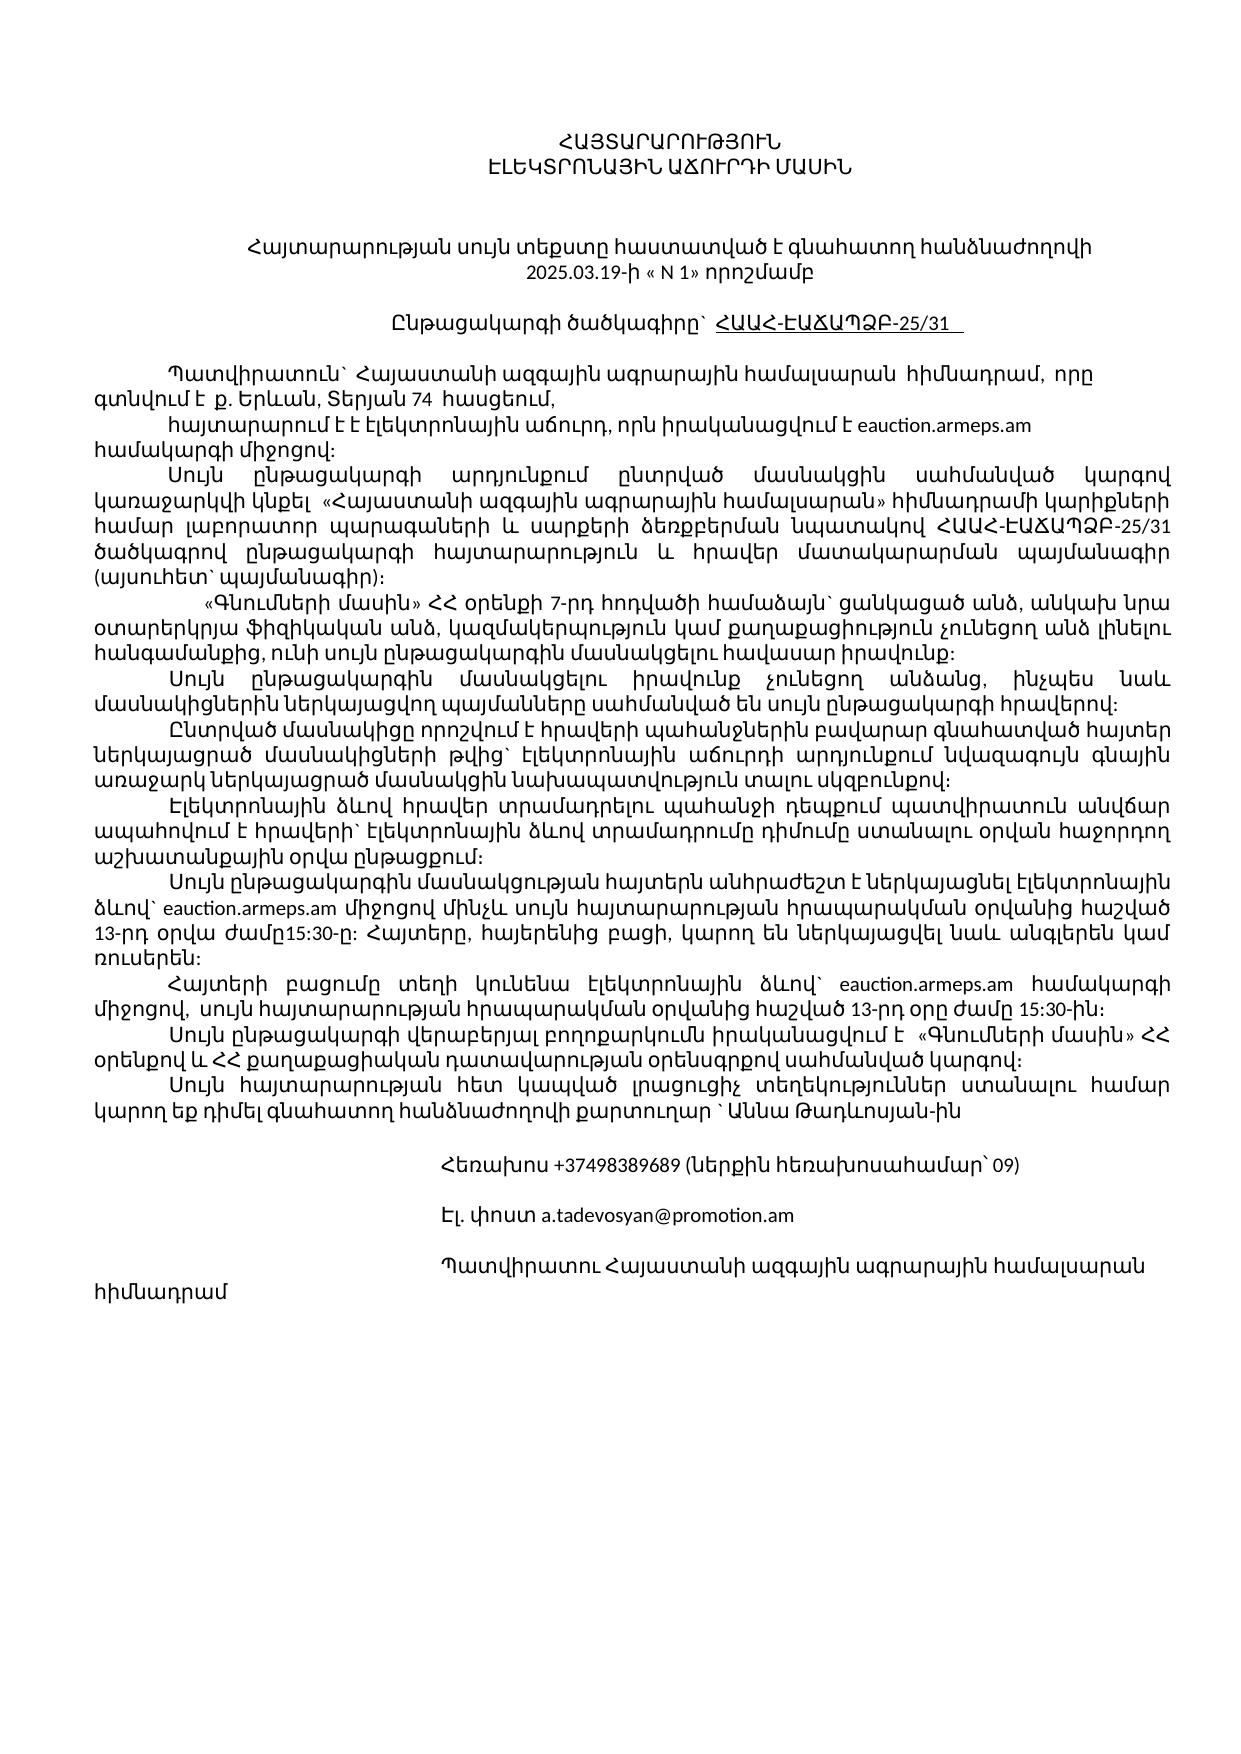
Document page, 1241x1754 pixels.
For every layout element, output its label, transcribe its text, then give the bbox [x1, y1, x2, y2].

text Պատվիրատու Հայաստանի ազգային ագրարային համալսարան հիմնադրամ [94, 1253, 1171, 1304]
text Սույն ընթացակարգի վերաբերյալ բողոքարկումն իրականացվում է «Գնումների մասին» ՀՀ օրենքով և ՀՀ քաղաքացիական դատավարության օրենսգրքով սահմանված կարգով։ [94, 1022, 1171, 1073]
text Պատվիրատուն` Հայաստանի ազգային ագրարային համալսարան հիմնադրամ , որը գտնվում է ք. Երևան, Տերյան 74 հասցեում, [94, 361, 1171, 412]
text Սույն ընթացակարգին մասնակցության հայտերն անհրաժեշտ է ներկայացնել էլեկտրոնային ձևով` eauction.armeps.am միջոցով մինչև սույն հայտարարության հրապարակման օրվանից հաշված 13-րդ օրվա ժամը15:30-ը: Հայտերը, հայերենից բացի, կարող են ներկայացվել նաև անգլերեն կամ ռուսերեն: [94, 869, 1171, 971]
text «Գնումների մասին» ՀՀ օրենքի 7-րդ հոդվածի համաձայն` ցանկացած անձ, անկախ նրա օտարերկրյա ֆիզիկական անձ, կազմակերպություն կամ քաղաքացիություն չունեցող անձ լինելու հանգամանքից, ունի սույն ընթացակարգին մասնակցելու հավասար իրավունք: [94, 590, 1171, 666]
text Սույն ընթացակարգի արդյունքում ընտրված մասնակցին սահմանված կարգով կառաջարկվի կնքել «Հայաստանի ազգային ագրարային համալսարան» հիմնադրամի կարիքների համար լաբորատոր պարագաների և սարքերի ձեռքբերման նպատակով ՀԱԱՀ-ԷԱՃԱՊՁԲ-25/31 ծածկագրով ընթացակարգի հայտարարություն և հրավեր մատակարարման պայմանագիր (այսուհետ` պայմանագիր)։ [94, 463, 1171, 590]
text Հայտերի բացումը տեղի կունենա էլեկտրոնային ձևով` eauction.armeps.am համակարգի միջոցով, սույն հայտարարության հրապարակման օրվանից հաշված 13-րդ օրը ժամը 15:30-ին։ [94, 971, 1171, 1022]
text Ընթացակարգի ծածկագիրը` ՀԱԱՀ-ԷԱՃԱՊՁԲ-25/31 [94, 310, 1171, 336]
text Էլ. փոստ a.tadevosyan@promotion.am [94, 1203, 1171, 1228]
text Էլեկտրոնային ձևով հրավեր տրամադրելու պահանջի դեպքում պատվիրատուն անվճար ապահովում է հրավերի` էլեկտրոնային ձևով տրամադրումը դիմումը ստանալու օրվան հաջորդող աշխատանքային օրվա ընթացքում։ [94, 793, 1171, 869]
text Հայտարարության սույն տեքստը հաստատված է գնահատող հանձնաժողովի [94, 234, 1171, 259]
text Ընտրված մասնակիցը որոշվում է հրավերի պահանջներին բավարար գնահատված հայտեր ներկայացրած մասնակիցների թվից` էլեկտրոնային աճուրդի արդյունքում նվազագույն գնային առաջարկ ներկայացրած մասնակցին նախապատվություն տալու սկզբունքով։ [94, 717, 1171, 793]
text 2025.03.19 -ի « N 1» որոշմամբ [94, 259, 1171, 285]
text Սույն հայտարարության հետ կապված լրացուցիչ տեղեկություններ ստանալու համար կարող եք դիմել գնահատող հանձնաժողովի քարտուղար ` Աննա Թադևոսյան-ին [94, 1073, 1171, 1123]
text Հեռախոս +37498389689 (ներքին հեռախոսահամար՝ 09) [94, 1152, 1171, 1177]
text ՀԱՅՏԱՐԱՐՈՒԹՅՈՒՆ [94, 129, 1171, 154]
text հայտարարում է է էլեկտրոնային աճուրդ, որն իրականացվում է eauction.armeps.am համակարգի միջոցով: [94, 412, 1171, 463]
text Սույն ընթացակարգին մասնակցելու իրավունք չունեցող անձանց, ինչպես նաև մասնակիցներին ներկայացվող պայմանները սահմանված են սույն ընթացակարգի հրավերով: [94, 666, 1171, 717]
text ԷԼԵԿՏՐՈՆԱՅԻՆ ԱՃՈՒՐԴԻ ՄԱՍԻՆ [94, 154, 1171, 180]
